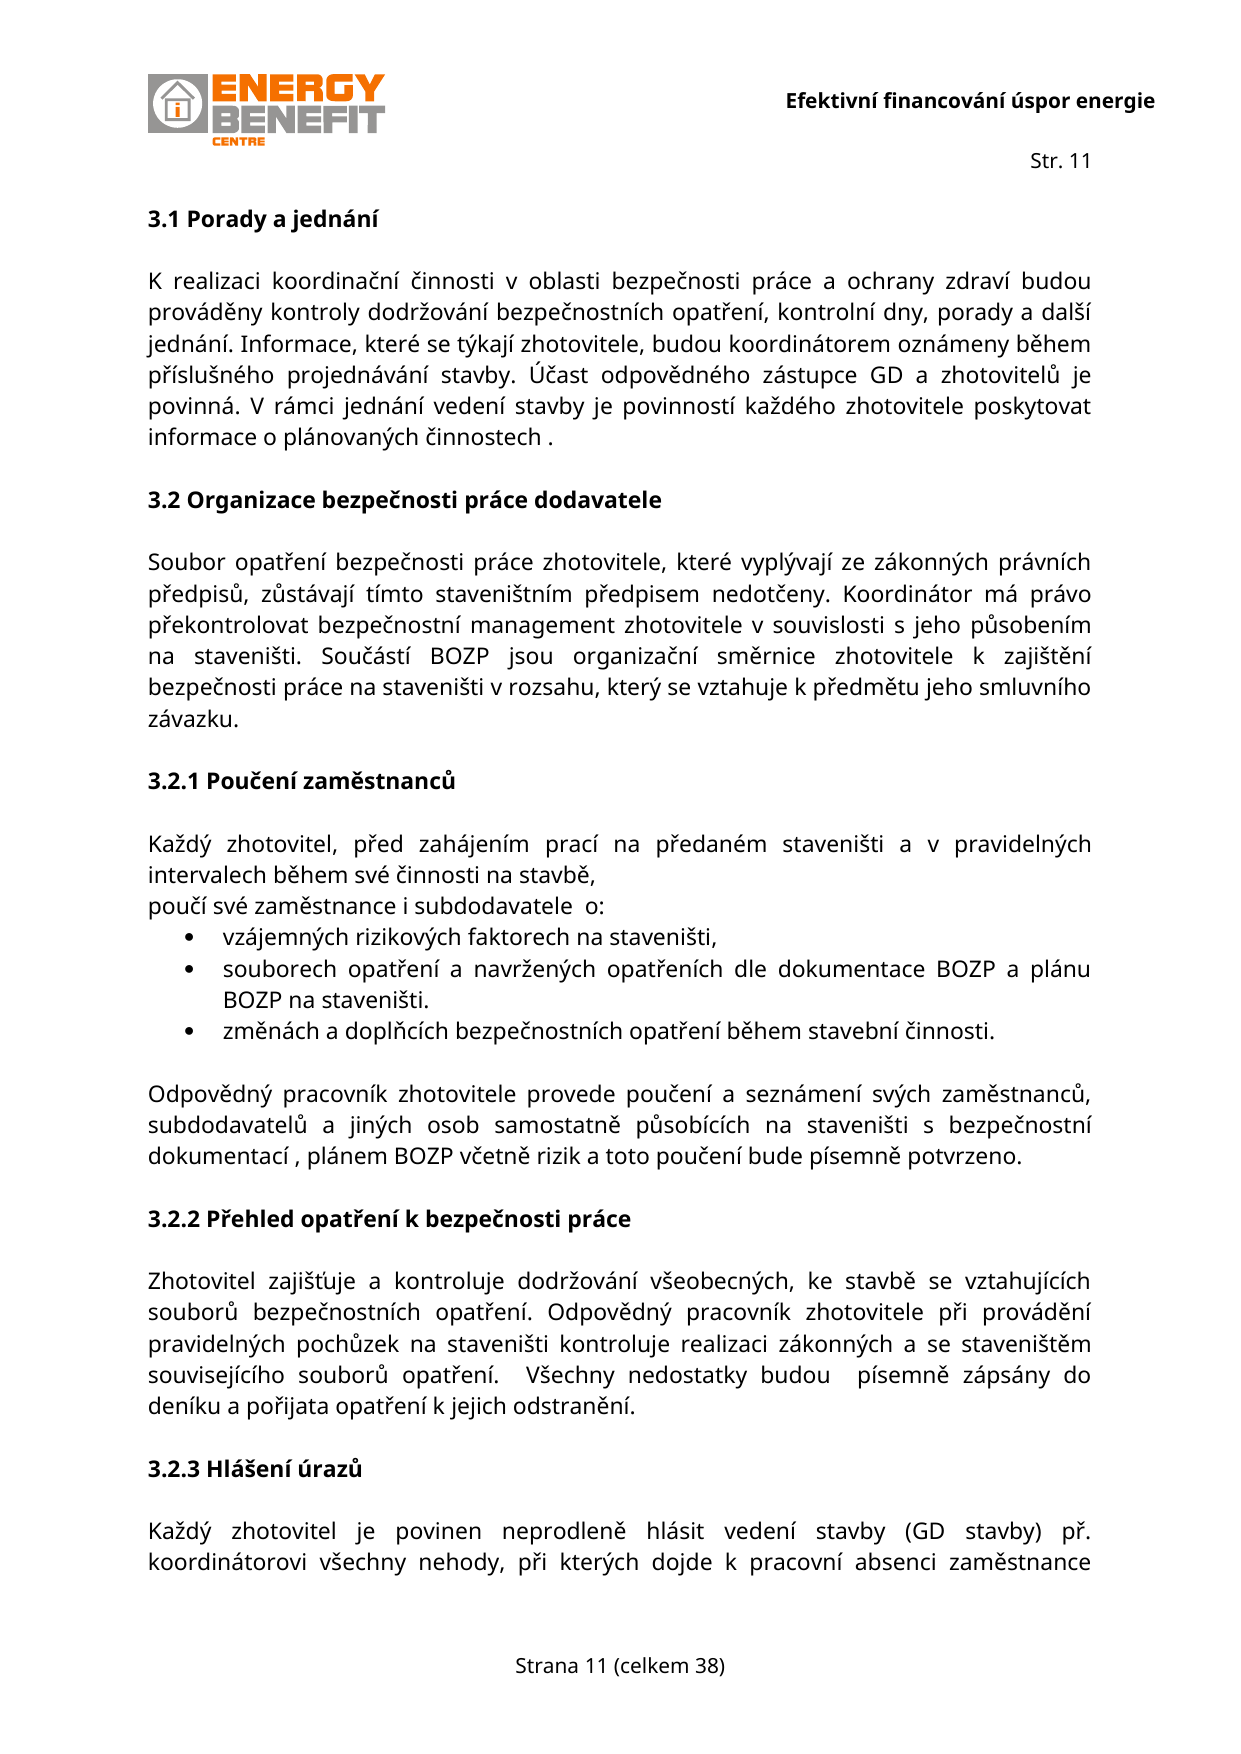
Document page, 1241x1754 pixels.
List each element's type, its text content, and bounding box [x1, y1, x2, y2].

text Soubor opatření bezpečnosti práce zhotovitele, které vyplývají ze zákonných právních předpisů, zůstávají tímto staveništním předpisem nedotčeny. Koordinátor má právo překontrolovat bezpečnostní management zhotovitele v souvislosti s jeho působením na staveništi. Součástí BOZP jsou organizační směrnice zhotovitele k zajištění bezpečnosti práce na staveništi v rozsahu, který se vztahuje k předmětu jeho smluvního závazku. [148, 546, 1092, 734]
text Každý zhotovitel, před zahájením prací na předaném staveništi a v pravidelných intervalech během své činnosti na stavbě, [148, 828, 1092, 890]
text 3.2.2 Přehled opatření k bezpečnosti práce [148, 1203, 1092, 1234]
text poučí své zaměstnance i subdodavatele o: [148, 890, 1092, 921]
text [148, 1515, 1092, 1578]
text Odpovědný pracovník zhotovitele provede poučení a seznámení svých zaměstnanců, subdodavatelů a jiných osob samostatně působících na staveništi s bezpečnostní dokumentací , plánem BOZP včetně rizik a toto poučení bude písemně potvrzeno. [148, 1078, 1092, 1171]
list změnách a doplňcích bezpečnostních opatření během stavební činnosti. [185, 1015, 1092, 1046]
text 3.1 Porady a jednání [148, 203, 1092, 234]
text K realizaci koordinační činnosti v oblasti bezpečnosti práce a ochrany zdraví budou prováděny kontroly dodržování bezpečnostních opatření, kontrolní dny, porady a další jednání. Informace, které se týkají zhotovitele, budou koordinátorem oznámeny během příslušného projednávání stavby. Účast odpovědného zástupce GD a zhotovitelů je povinná. V rámci jednání vedení stavby je povinností každého zhotovitele poskytovat informace o plánovaných činnostech . [148, 265, 1092, 453]
text Zhotovitel zajišťuje a kontroluje dodržování všeobecných, ke stavbě se vztahujících souborů bezpečnostních opatření. Odpovědný pracovník zhotovitele při provádění pravidelných pochůzek na staveništi kontroluje realizaci zákonných a se staveništěm souvisejícího souborů opatření. Všechny nedostatky budou písemně zápsány do deníku a pořijata opatření k jejich odstranění. [148, 1265, 1092, 1421]
text 3.2 Organizace bezpečnosti práce dodavatele [148, 484, 1092, 515]
list vzájemných rizikových faktorech na staveništi, [185, 921, 1092, 953]
text 3.2.1 Poučení zaměstnanců [148, 765, 1092, 796]
list souborech opatření a navržených opatřeních dle dokumentace BOZP a plánu BOZP na staveništi. [185, 953, 1092, 1015]
text 3.2.3 Hlášení úrazů [148, 1453, 1092, 1484]
